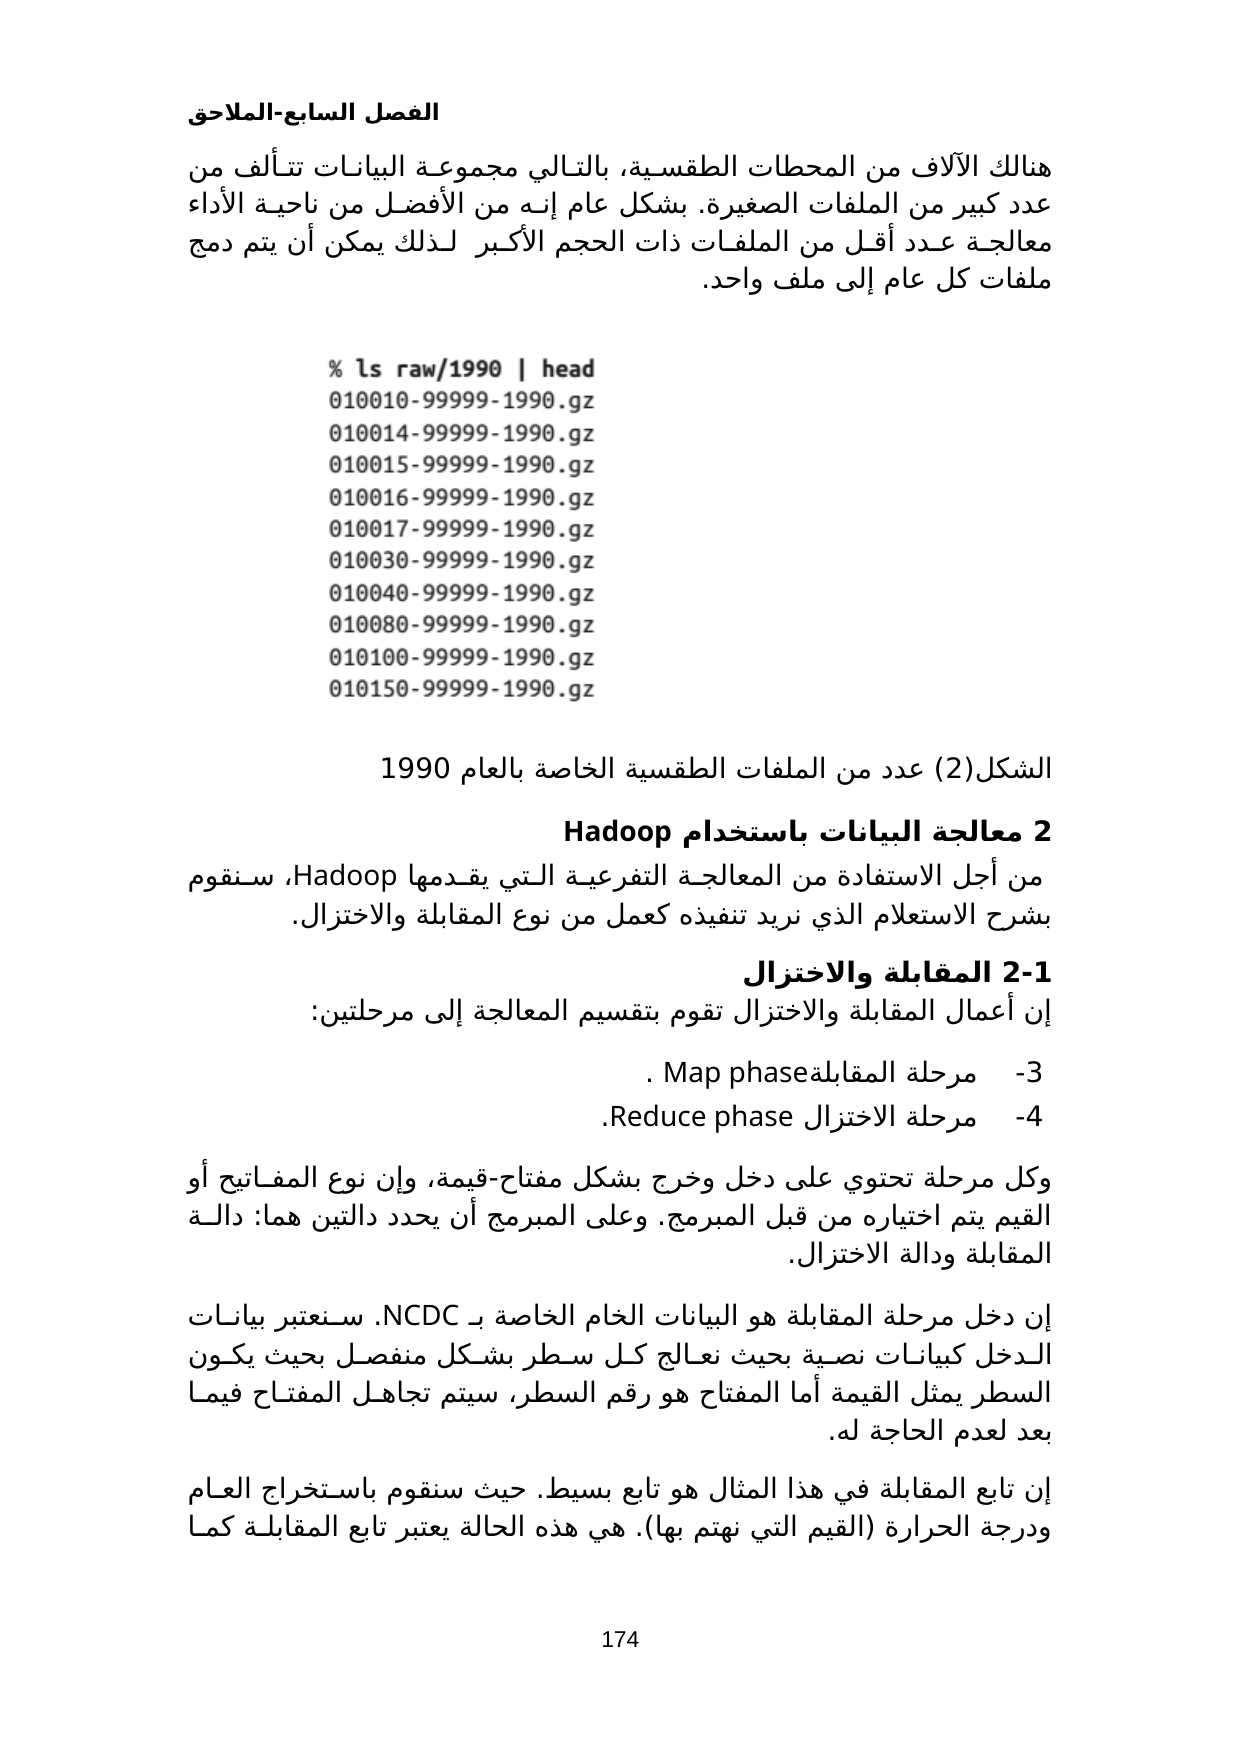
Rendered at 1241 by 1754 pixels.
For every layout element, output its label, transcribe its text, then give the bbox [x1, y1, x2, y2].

picture [300, 350, 649, 722]
subtitle 2 معالجة البيانات باستخدام Hadoop [187, 811, 1053, 849]
subtitle 2-1 المقابلة والاختزال [187, 957, 1053, 989]
text هنالك الآلاف من المحطات الطقسية، بالتالي مجموعة البيانات تتألف من عدد كبير من الملفات الصغيرة. بشكل عام إنه من الأفضل من ناحية الأداء معالجة عدد أقل من الملفات ذات الحجم الأكبر لذلك يمكن أن يتم دمج ملفات كل عام إلى ملف واحد. [187, 150, 1053, 296]
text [187, 1472, 1053, 1542]
text إن دخل مرحلة المقابلة هو البيانات الخام الخاصة بـ NCDC. سنعتبر بيانات الدخل كبيانات نصية بحيث نعالج كل سطر بشكل منفصل بحيث يكون السطر يمثل القيمة أما المفتاح هو رقم السطر، سيتم تجاهل المفتاح فيما بعد لعدم الحاجة له. [187, 1295, 1053, 1446]
text وكل مرحلة تحتوي على دخل وخرج بشكل مفتاح-قيمة، وإن نوع المفاتيح أو القيم يتم اختياره من قبل المبرمج. وعلى المبرمج أن يحدد دالتين هما: دالة المقابلة ودالة الاختزال. [187, 1162, 1053, 1269]
list مرحلة المقابلةMap phase . [187, 1053, 1015, 1091]
text من أجل الاستفادة من المعالجة التفرعية التي يقدمها Hadoop، سنقوم بشرح الاستعلام الذي نريد تنفيذه كعمل من نوع المقابلة والاختزال. [187, 855, 1053, 931]
list مرحلة الاختزال Reduce phase. [187, 1097, 1015, 1135]
text إن أعمال المقابلة والاختزال تقوم بتقسيم المعالجة إلى مرحلتين: [187, 994, 1053, 1027]
